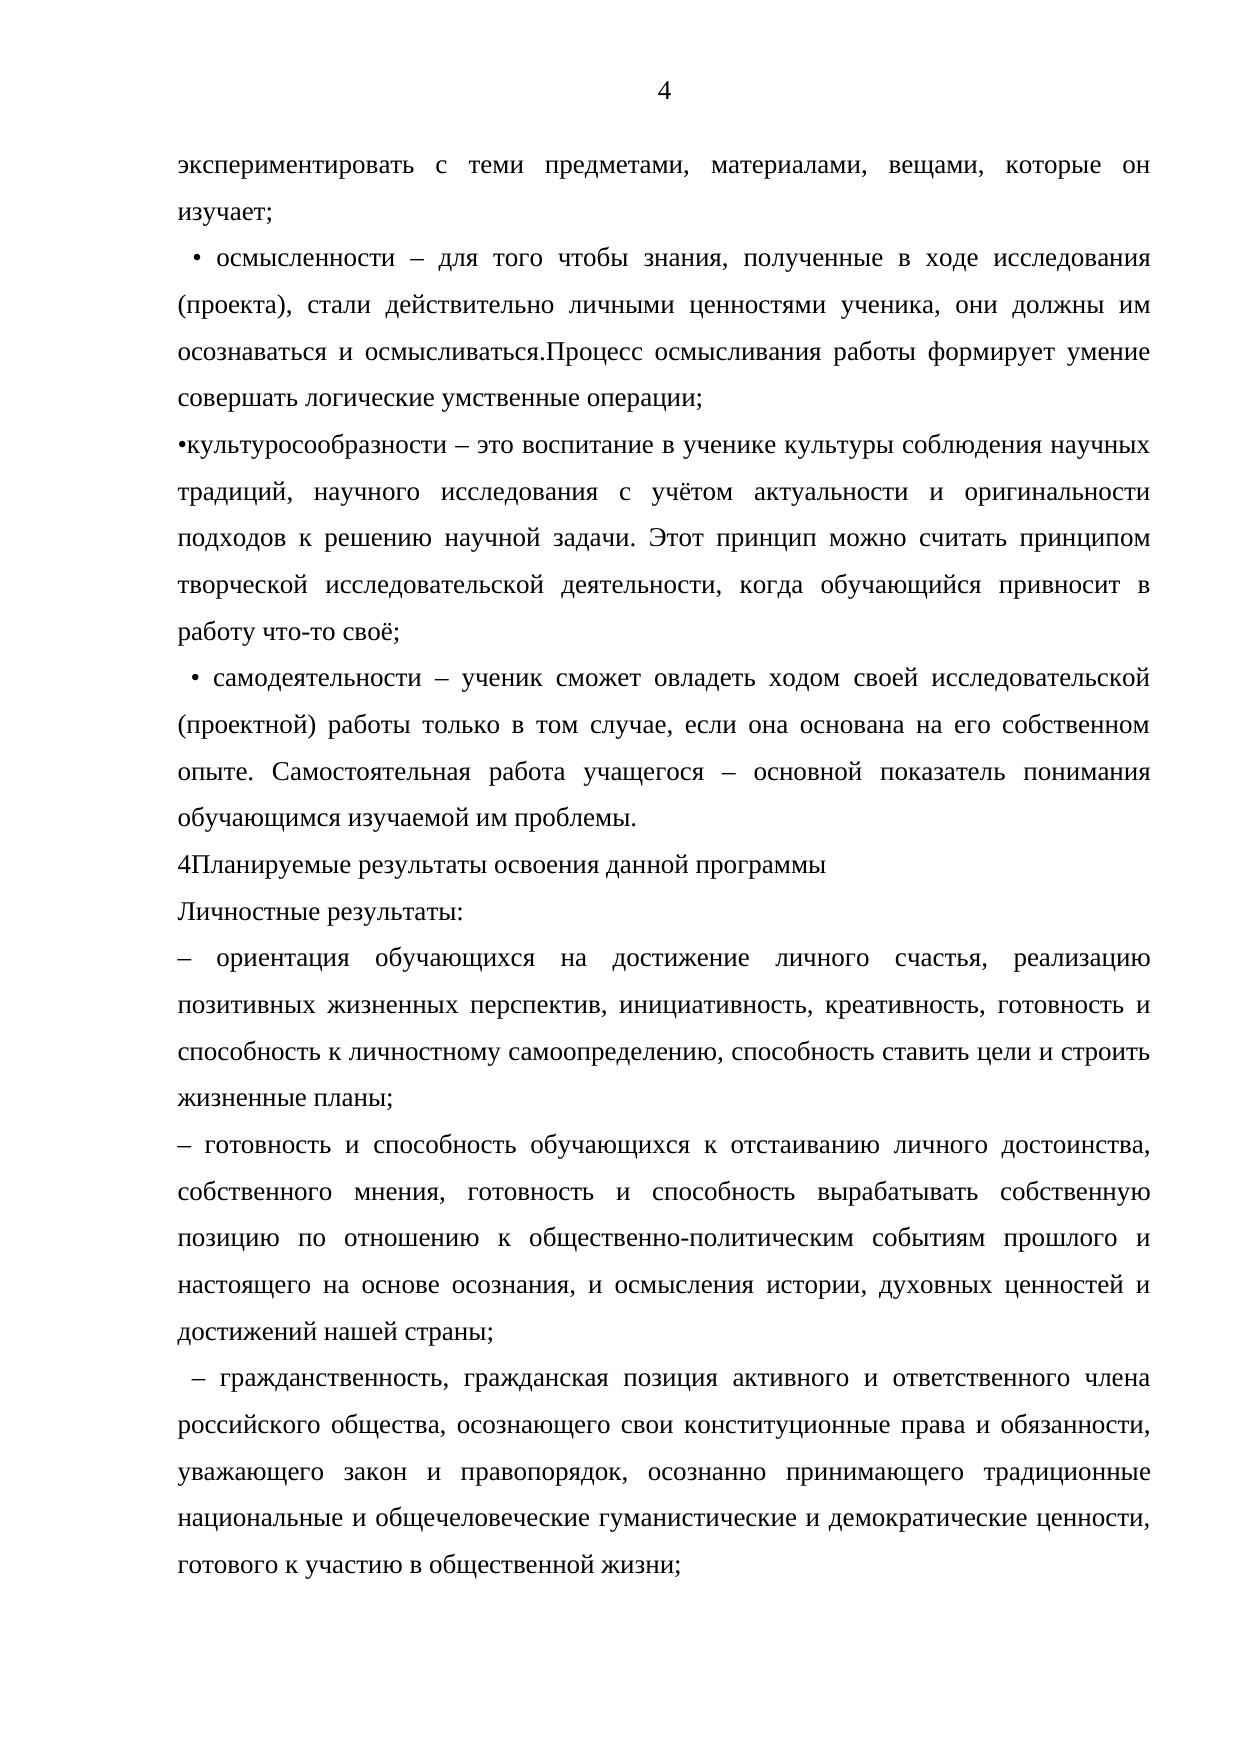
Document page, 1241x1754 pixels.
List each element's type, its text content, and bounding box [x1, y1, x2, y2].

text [177, 148, 1152, 226]
text Личностные результаты: [177, 895, 1152, 926]
text – готовность и способность обучающихся к отстаиванию личного достоинства, собственного мнения, готовность и способность вырабатывать собственную позицию по отношению к общественно-политическим событиям прошлого и настоящего на основе осознания, и осмысления истории, духовных ценностей и достижений нашей страны; [177, 1128, 1152, 1346]
text – гражданственность, гражданская позиция активного и ответственного члена российского общества, осознающего свои конституционные права и обязанности, уважающего закон и правопорядок, осознанно принимающего традиционные национальные и общечеловеческие гуманистические и демократические ценности, готового к участию в общественной жизни; [177, 1361, 1152, 1579]
text • самодеятельности – ученик сможет овладеть ходом своей исследовательской (проектной) работы только в том случае, если она основана на его собственном опыте. Самостоятельная работа учащегося – основной показатель понимания обучающимся изучаемой им проблемы. [177, 661, 1152, 832]
text •культуросообразности – это воспитание в ученике культуры соблюдения научных традиций, научного исследования с учётом актуальности и оригинальности подходов к решению научной задачи. Этот принцип можно считать принципом творческой исследовательской деятельности, когда обучающийся привносит в работу что-то своё; [177, 428, 1152, 646]
text 4Планируемые результаты освоения данной программы [177, 848, 1152, 879]
text • осмысленности – для того чтобы знания, полученные в ходе исследования (проекта), стали действительно личными ценностями ученика, они должны им осознаваться и осмысливаться.Процесс осмысливания работы формирует умение совершать логические умственные операции; [177, 241, 1152, 412]
text – ориентация обучающихся на достижение личного счастья, реализацию позитивных жизненных перспектив, инициативность, креативность, готовность и способность к личностному самоопределению, способность ставить цели и строить жизненные планы; [177, 941, 1152, 1112]
